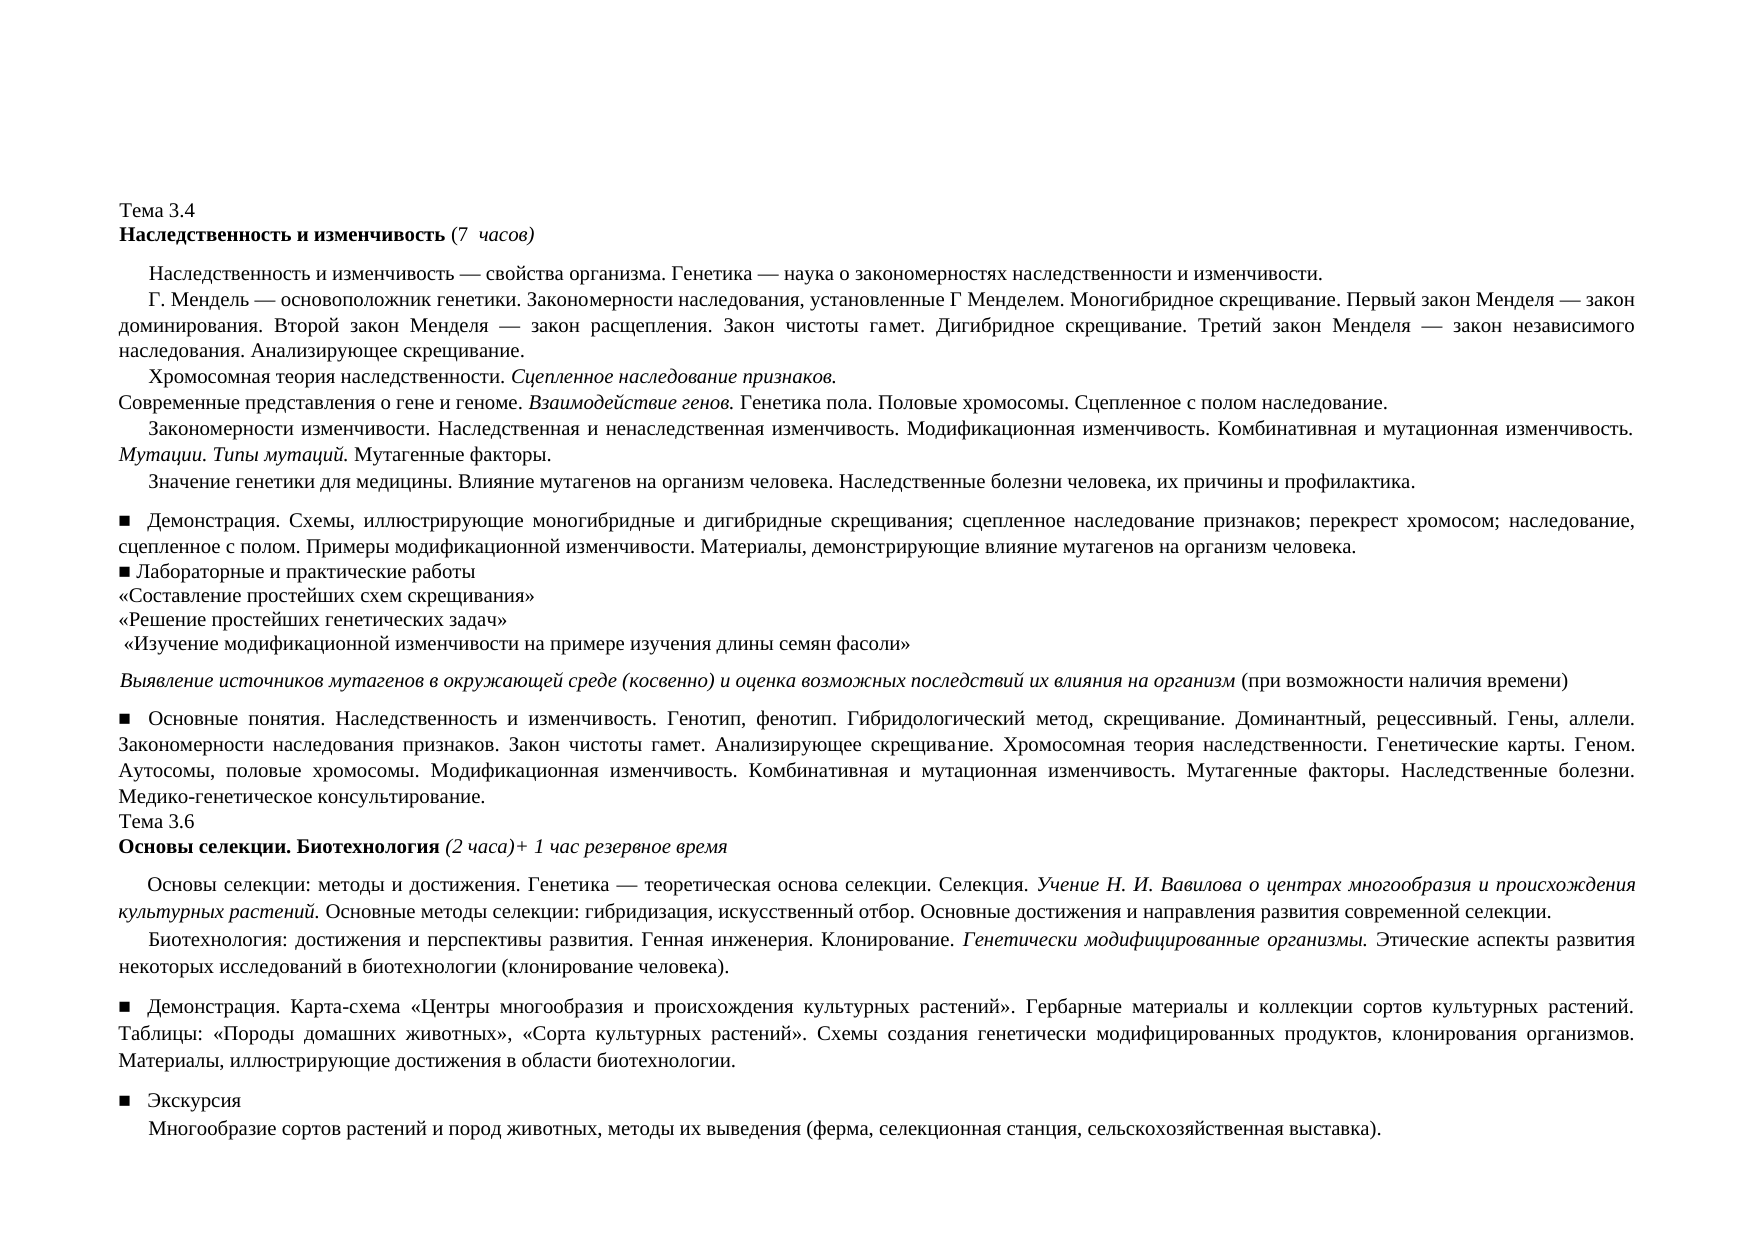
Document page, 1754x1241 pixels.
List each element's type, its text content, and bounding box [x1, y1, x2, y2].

text ■ Основные понятия. Наследственность и изменчивость. Генотип, фенотип. Гибридологический метод, скрещивание. Доминантный, рецессивный. Гены, аллели. Закономерности наследования признаков. Закон чистоты гамет. Анализирующее скрещивание. Хромосомная теория наследственности. Генетические карты. Геном. Аутосомы, половые хромосомы. Модификационная изменчивость. Комбинативная и мутационная изменчивость. Мутагенные факторы. Наследственные болезни. Медико-генетическое консультирование. [118, 705, 1636, 809]
text Закономерности изменчивости. Наследственная и ненаследственная изменчивость. Модификационная изменчивость. Комбинативная и мутационная изменчивость. Мутации. Типы мутаций. Мутагенные факторы. [119, 415, 1636, 467]
list Демонстрация. Карта-схема «Центры многообразия и происхождения культурных растений». Гербарные материалы и коллекции сортов культурных растений. Таблицы: «Породы домашних животных», «Сорта культурных растений». Схемы создания генетически модифицированных продуктов, клонирования организмов. Материалы, иллюстрирующие достижения в области биотехнологии. [118, 992, 1635, 1073]
text Г. Мендель — основоположник генетики. Закономерности наследования, установленные Г Менделем. Моногибридное скрещивание. Первый закон Менделя — закон доминирования. Второй закон Менделя — закон расщепления. Закон чистоты гамет. Дигибридное скрещивание. Третий закон Менделя — закон независимого наследования. Анализирующее скрещивание. [119, 286, 1636, 363]
text Наследственность и изменчивость (7 часов) [119, 222, 1636, 246]
text Современные представления о гене и геноме. Взаимодействие генов. Генетика пола. Половые хромосомы. Сцепленное с полом наследование. [118, 389, 1636, 415]
text Основы селекции: методы и достижения. Генетика — теоретическая основа селекции. Селекция. Учение Н. И. Вавилова о центрах многообразия и происхождения культурных растений. Основные методы селекции: гибридизация, искусственный отбор. Основные достижения и направления развития современной селекции. [118, 870, 1636, 924]
text «Решение простейших генетических задач» [118, 607, 1636, 631]
text Наследственность и изменчивость — свойства организма. Генетика — наука о закономерностях наследственности и изменчивости. [119, 259, 1635, 285]
text Хромосомная теория наследственности. Сцепленное наследование признаков. [119, 363, 1635, 389]
list Экскурсия [118, 1087, 1636, 1112]
text Выявление источников мутагенов в окружающей среде (косвенно) и оценка возможных последствий их влияния на организм (при возможности наличия времени) [119, 666, 1636, 692]
text ■ Лабораторные и практические работы «Составление простейших схем скрещивания» [118, 558, 1636, 607]
text Основы селекции. Биотехнология (2 часа)+ 1 час резервное время [118, 833, 1636, 858]
text ■ Демонстрация. Схемы, иллюстрирующие моногибридные и дигибридные скрещивания; сцепленное наследование признаков; перекрест хромосом; наследование, сцепленное с полом. Примеры модификационной изменчивости. Материалы, демонстрирующие влияние мутагенов на организм человека. [118, 506, 1635, 558]
text Многообразие сортов растений и пород животных, методы их выведения (ферма, селекционная станция, сельскохозяйственная выставка). [119, 1114, 1635, 1141]
text Значение генетики для медицины. Влияние мутагенов на организм человека. Наследственные болезни человека, их причины и профилактика. [119, 468, 1635, 494]
text Тема 3.6 [119, 809, 1636, 833]
text Тема 3.4 [119, 198, 1636, 222]
text «Изучение модификационной изменчивости на примере изучения длины семян фасоли» [118, 631, 1636, 655]
text Биотехнология: достижения и перспективы развития. Генная инженерия. Клонирование. Генетически модифицированные организмы. Этические аспекты развития некоторых исследований в биотехнологии (клонирование человека). [119, 925, 1635, 979]
